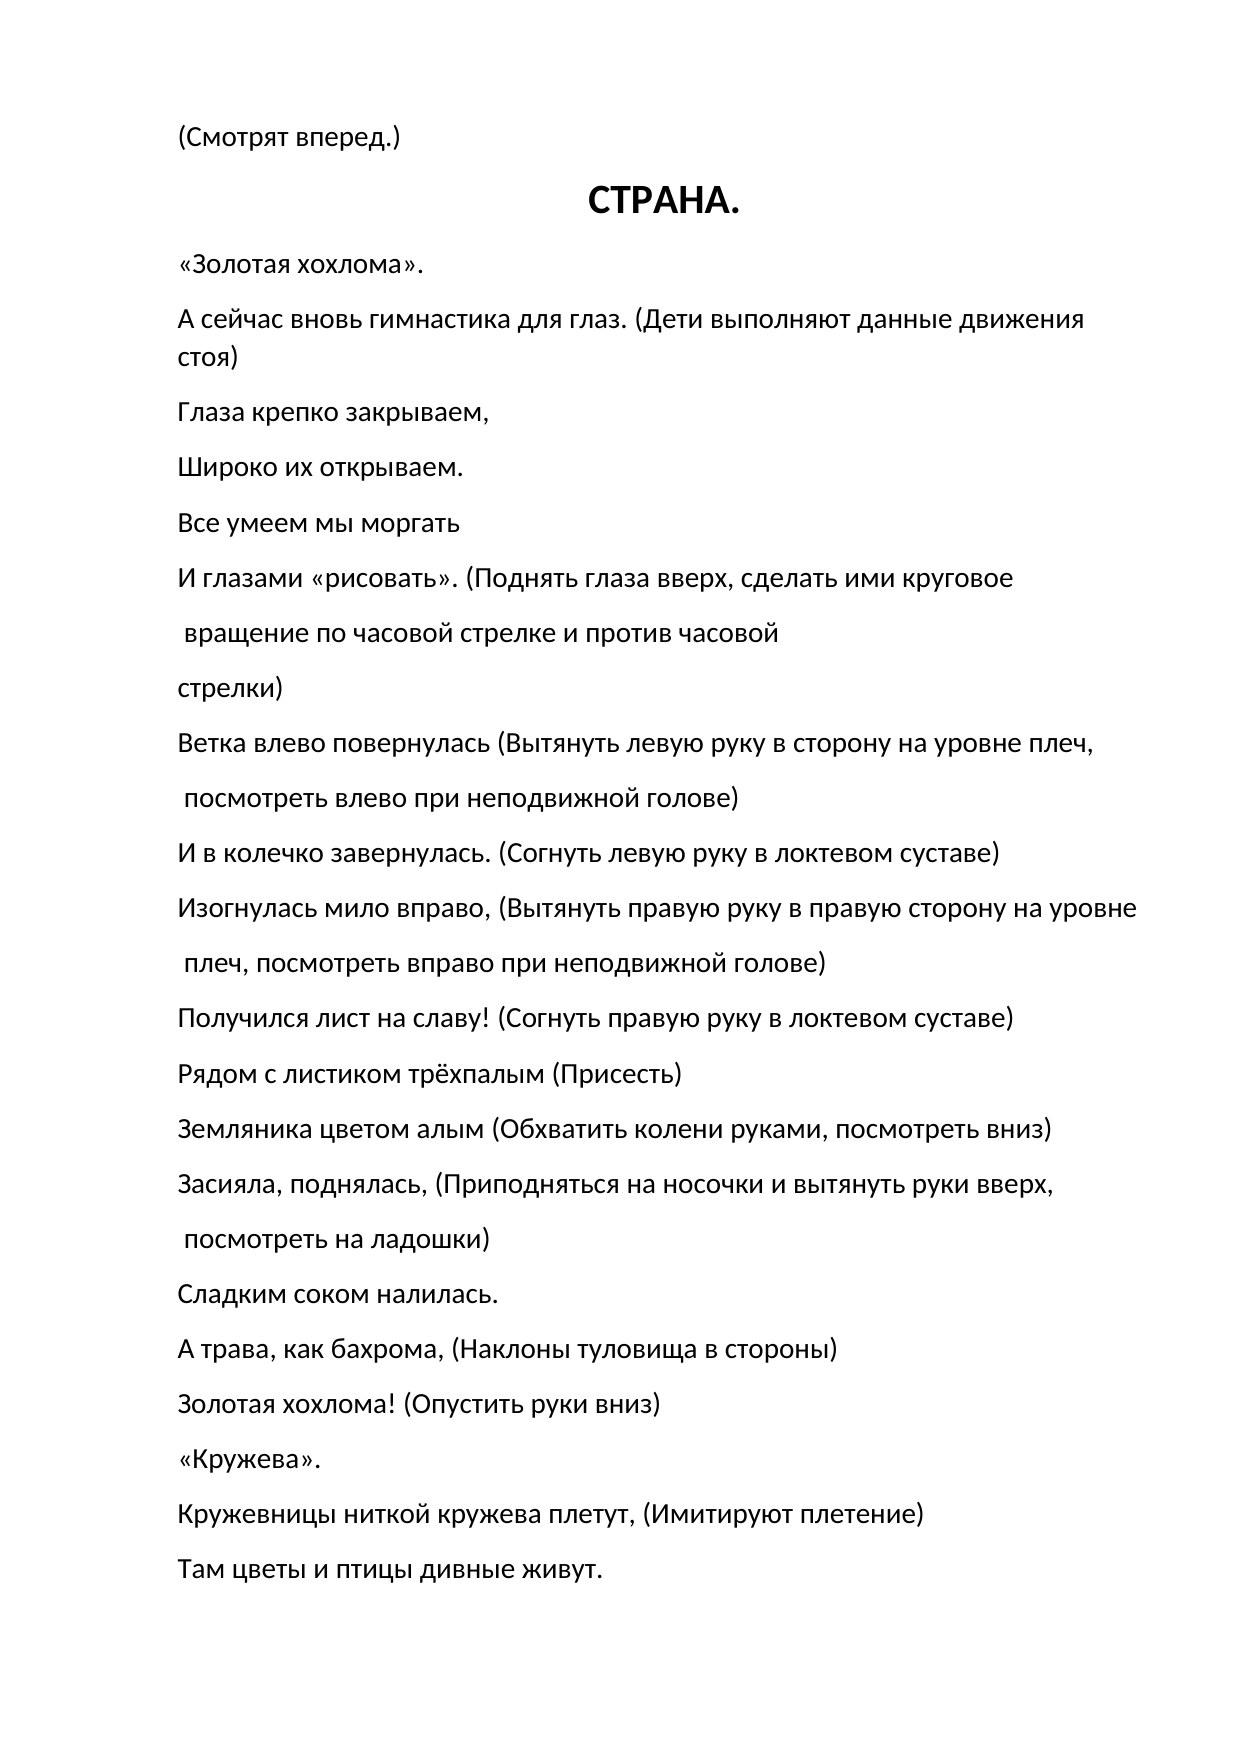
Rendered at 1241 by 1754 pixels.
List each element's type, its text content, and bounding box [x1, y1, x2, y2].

text Кружевницы ниткой кружева плетут, (Имитируют плетение) [177, 1496, 1152, 1531]
text СТРАНА. [177, 173, 1152, 224]
text Получился лист на славу! (Согнуть правую руку в локтевом суставе) [177, 999, 1152, 1035]
text вращение по часовой стрелке и против часовой [177, 614, 1152, 649]
text Все умеем мы моргать [177, 504, 1152, 539]
text Глаза крепко закрываем, [177, 393, 1152, 429]
text И в колечко завернулась. (Согнуть левую руку в локтевом суставе) [177, 834, 1152, 870]
text плеч, посмотреть вправо при неподвижной голове) [177, 944, 1152, 980]
text «Кружева». [177, 1440, 1152, 1476]
text А сейчас вновь гимнастика для глаз. (Дети выполняют данные движения стоя) [177, 300, 1152, 374]
text Золотая хохлома! (Опустить руки вниз) [177, 1385, 1152, 1421]
text Сладким соком налилась. [177, 1275, 1152, 1311]
text (Смотрят вперед.) [177, 118, 1152, 154]
text Земляника цветом алым (Обхватить колени руками, посмотреть вниз) [177, 1110, 1152, 1145]
text посмотреть влево при неподвижной голове) [177, 779, 1152, 815]
text стрелки) [177, 669, 1152, 704]
text А трава, как бахрома, (Наклоны туловища в стороны) [177, 1330, 1152, 1366]
text Засияла, поднялась, (Приподняться на носочки и вытянуть руки вверх, [177, 1165, 1152, 1201]
text И глазами «рисовать». (Поднять глаза вверх, сделать ими круговое [177, 559, 1152, 594]
text Рядом с листиком трёхпалым (Присесть) [177, 1055, 1152, 1090]
text посмотреть на ладошки) [177, 1220, 1152, 1256]
text «Золотая хохлома». [177, 245, 1152, 280]
text Там цветы и птицы дивные живут. [177, 1551, 1152, 1586]
text Изогнулась мило вправо, (Вытянуть правую руку в правую сторону на уровне [177, 889, 1152, 925]
text Широко их открываем. [177, 448, 1152, 484]
text Ветка влево повернулась (Вытянуть левую руку в сторону на уровне плеч, [177, 724, 1152, 760]
